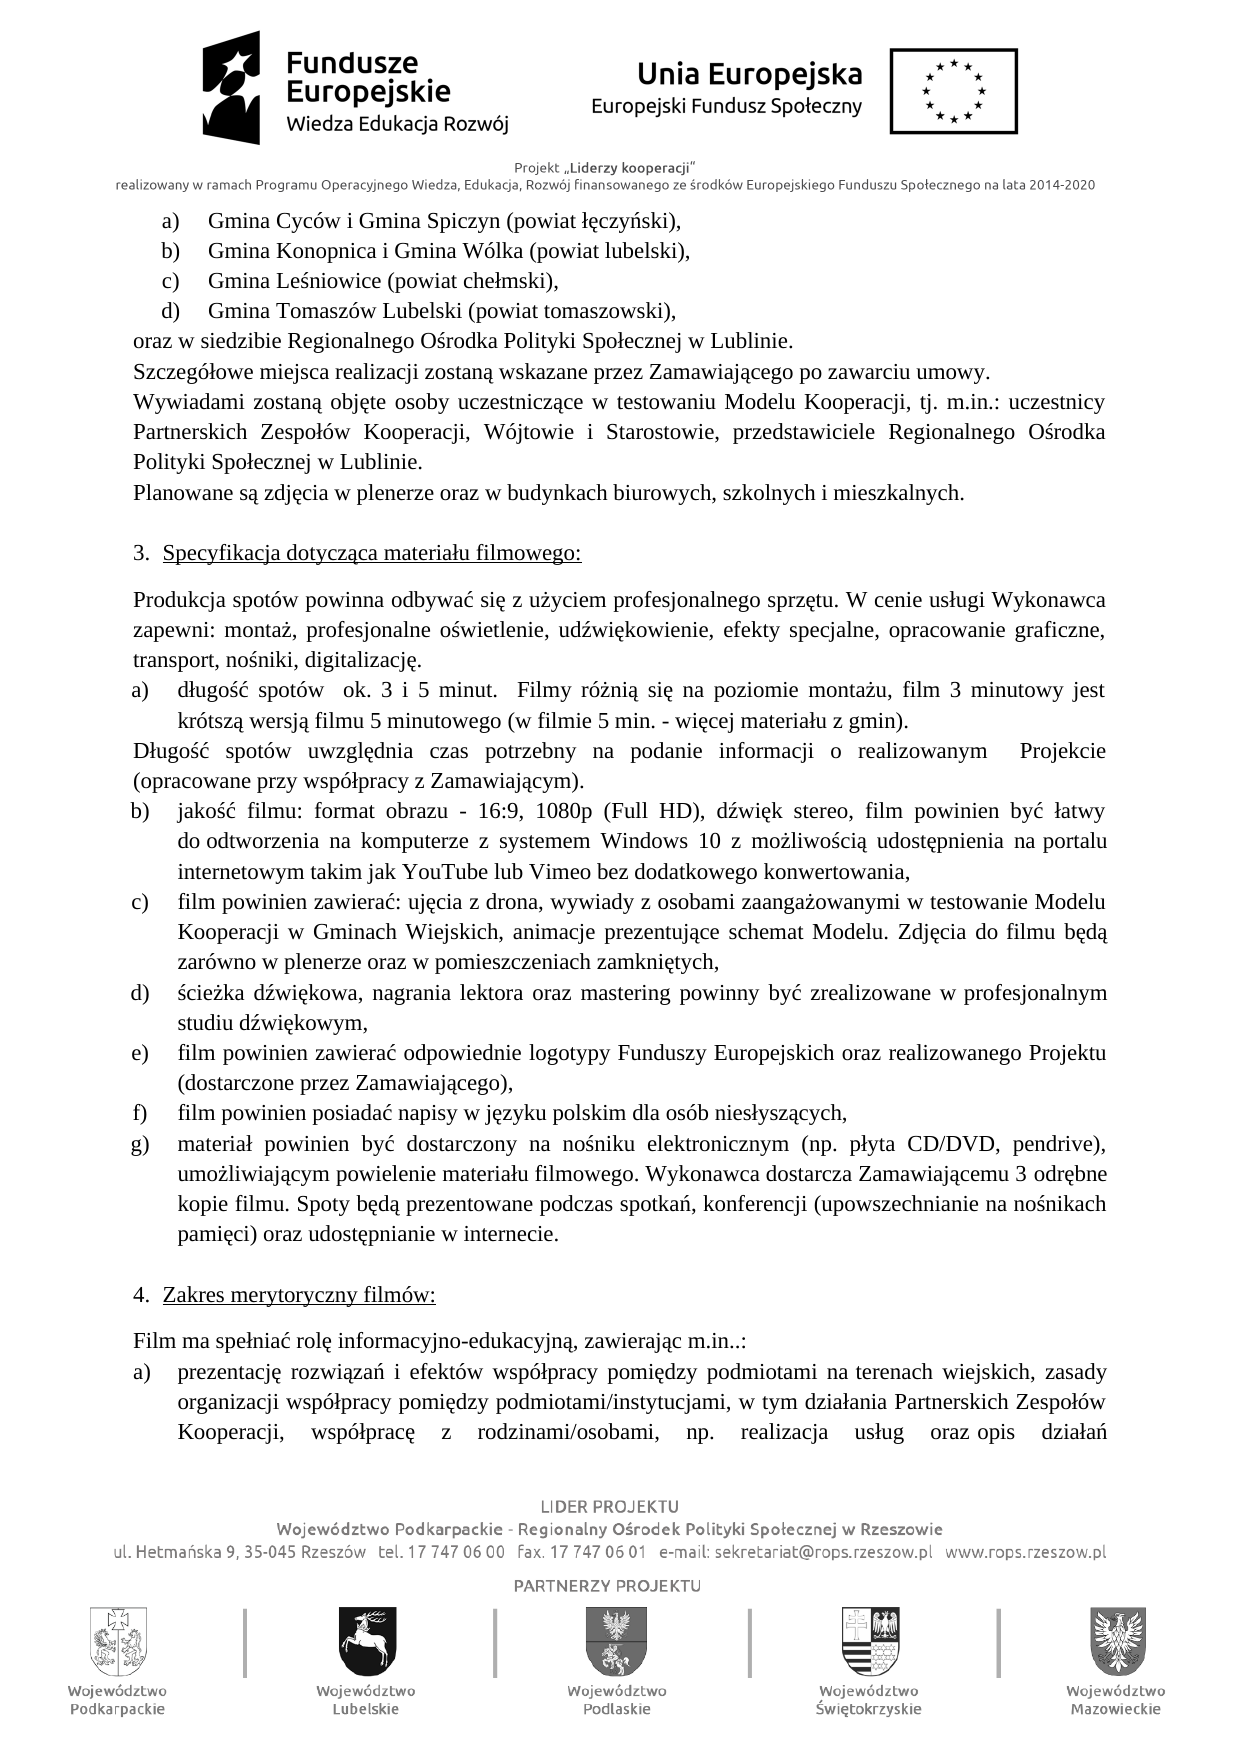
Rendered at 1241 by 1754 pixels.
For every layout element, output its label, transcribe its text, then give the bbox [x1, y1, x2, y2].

text Planowane są zdjęcia w plenerze oraz w budynkach biurowych, szkolnych i mieszkalnych. [133, 479, 1107, 505]
list Gmina Cyców i Gmina Spiczyn (powiat łęczyński), [170, 207, 1107, 233]
text Film ma spełniać rolę informacyjno-edukacyjną, zawierając m.in..: [133, 1328, 1107, 1354]
text Produkcja spotów powinna odbywać się z użyciem profesjonalnego sprzętu. W cenie usługi Wykonawca zapewni: montaż, profesjonalne oświetlenie, udźwiękowienie, efekty specjalne, opracowanie graficzne, transport, nośniki, digitalizację. [133, 586, 1107, 673]
text Szczegółowe miejsca realizacji zostaną wskazane przez Zamawiającego po zawarciu umowy. [133, 358, 1107, 384]
picture [0, 12, 1227, 217]
picture [0, 1486, 1235, 1748]
list Zakres merytoryczny filmów: [133, 1281, 1107, 1307]
list Gmina Leśniowice (powiat chełmski), [170, 267, 1107, 293]
list Specyfikacja dotycząca materiału filmowego: [133, 539, 1107, 565]
list film powinien zawierać: ujęcia z drona, wywiady z osobami zaangażowanymi w testowanie Modelu Kooperacji w Gminach Wiejskich, animacje prezentujące schemat Modelu. Zdjęcia do filmu będą zarówno w plenerze oraz w pomieszczeniach zamkniętych, [140, 888, 1107, 975]
list ścieżka dźwiękowa, nagrania lektora oraz mastering powinny być zrealizowane w profesjonalnym studiu dźwiękowym, [140, 979, 1107, 1035]
text Wywiadami zostaną objęte osoby uczestniczące w testowaniu Modelu Kooperacji, tj. m.in.: uczestnicy Partnerskich Zespołów Kooperacji, Wójtowie i Starostowie, przedstawiciele Regionalnego Ośrodka Polityki Społecznej w Lublinie. [133, 388, 1107, 475]
text oraz w siedzibie Regionalnego Ośrodka Polityki Społecznej w Lublinie. [133, 328, 1107, 354]
text Długość spotów uwzględnia czas potrzebny na podanie informacji o realizowanym Projekcie (opracowane przy współpracy z Zamawiającym). [133, 737, 1107, 793]
list Gmina Konopnica i Gmina Wólka (powiat lubelski), [170, 237, 1107, 263]
list film powinien zawierać odpowiednie logotypy Funduszy Europejskich oraz realizowanego Projektu (dostarczone przez Zamawiającego), [140, 1039, 1107, 1096]
list materiał powinien być dostarczony na nośniku elektronicznym (np. płyta CD/DVD, pendrive), umożliwiającym powielenie materiału filmowego. Wykonawca dostarcza Zamawiającemu 3 odrębne kopie filmu. Spoty będą prezentowane podczas spotkań, konferencji (upowszechnianie na nośnikach pamięci) oraz udostępnianie w internecie. [140, 1130, 1107, 1247]
list jakość filmu: format obrazu - 16:9, 1080p (Full HD), dźwięk stereo, film powinien być łatwy do odtworzenia na komputerze z systemem Windows 10 z możliwością udostępnienia na portalu internetowym takim jak YouTube lub Vimeo bez dodatkowego konwertowania, [140, 797, 1107, 884]
list Gmina Tomaszów Lubelski (powiat tomaszowski), [170, 297, 1107, 324]
list film powinien posiadać napisy w języku polskim dla osób niesłyszących, [140, 1099, 1107, 1126]
list długość spotów ok. 3 i 5 minut. Filmy różnią się na poziomie montażu, film 3 minutowy jest krótszą wersją filmu 5 minutowego (w filmie 5 min. - więcej materiału z gmin). [140, 677, 1107, 733]
